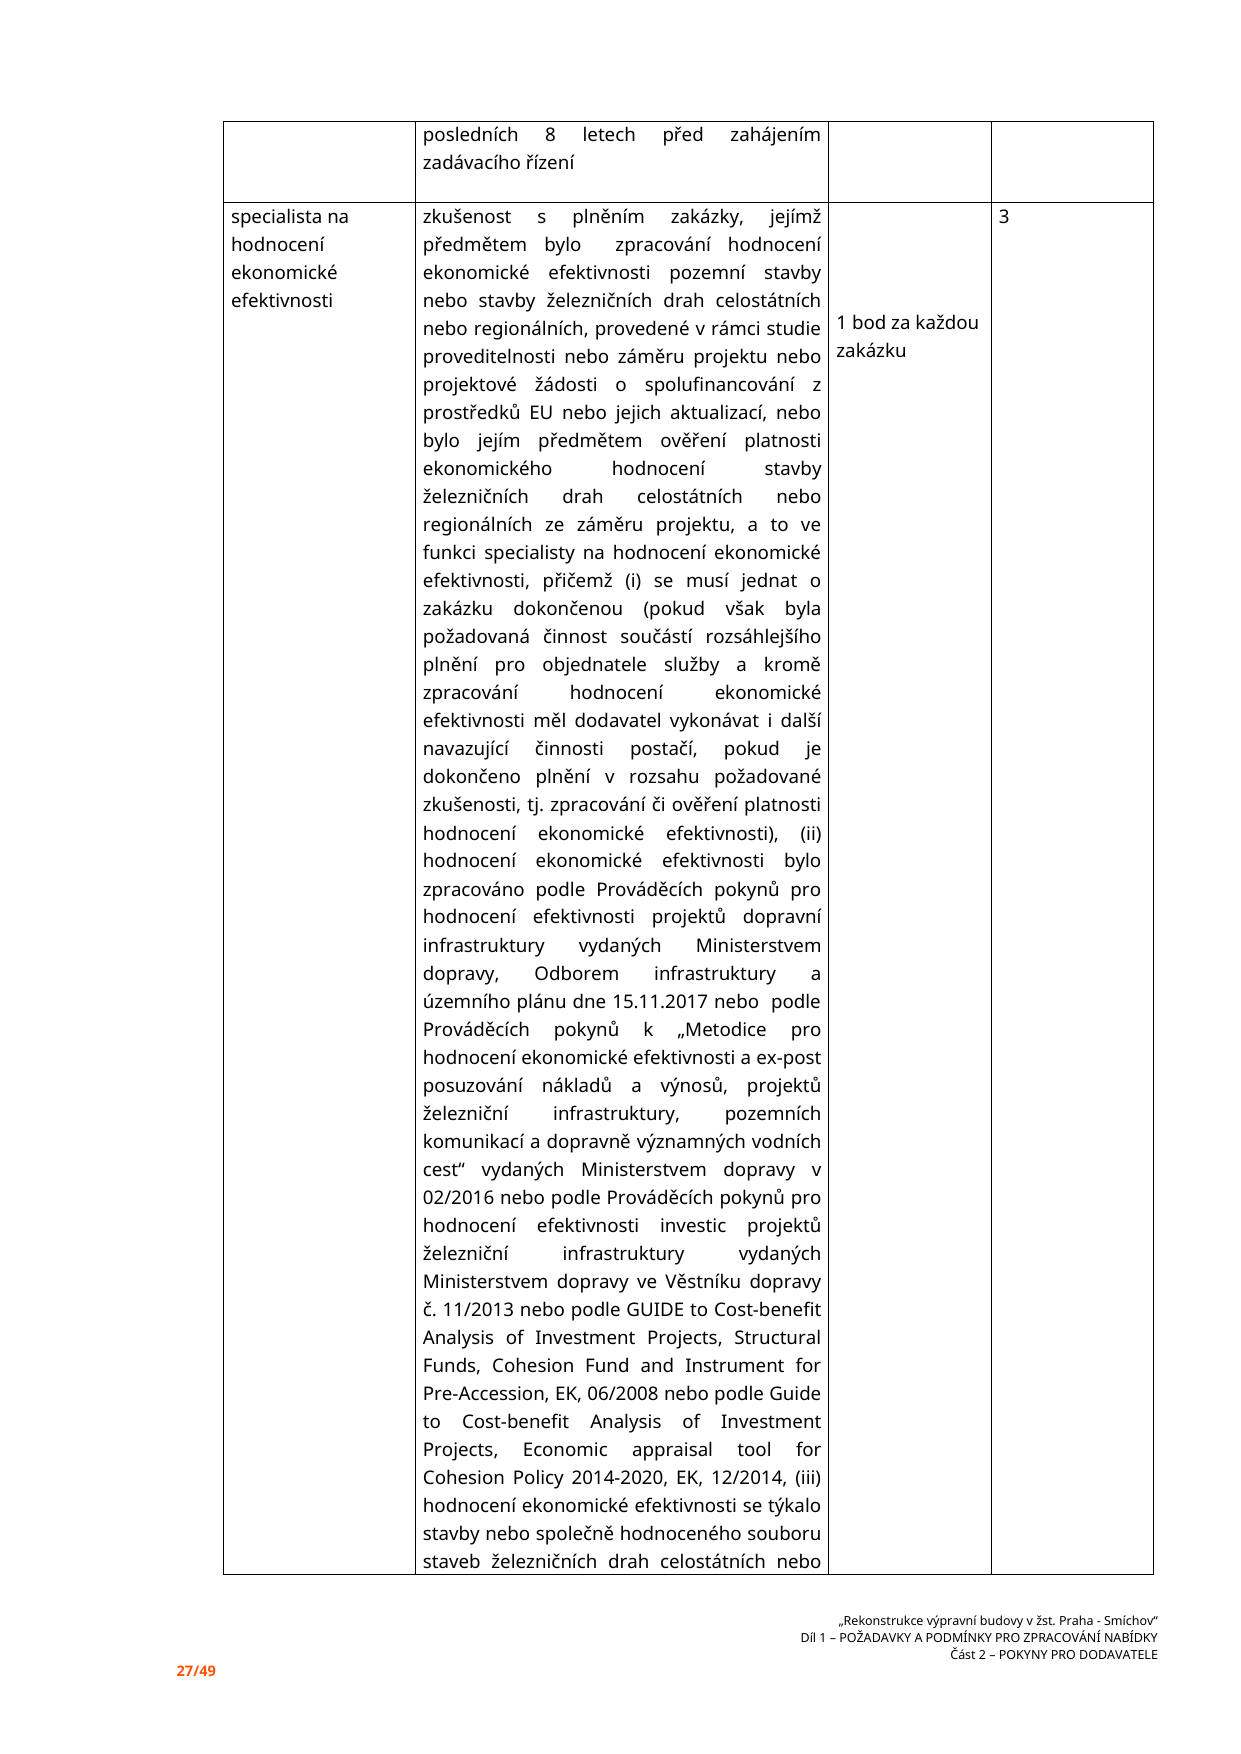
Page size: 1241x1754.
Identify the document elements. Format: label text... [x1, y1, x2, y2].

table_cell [829, 122, 991, 202]
table_cell 3 [992, 203, 1153, 1574]
table_cell 3 [992, 122, 1153, 202]
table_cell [224, 122, 415, 202]
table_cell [224, 203, 415, 1574]
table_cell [416, 122, 828, 202]
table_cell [829, 203, 991, 1574]
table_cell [416, 203, 828, 1574]
